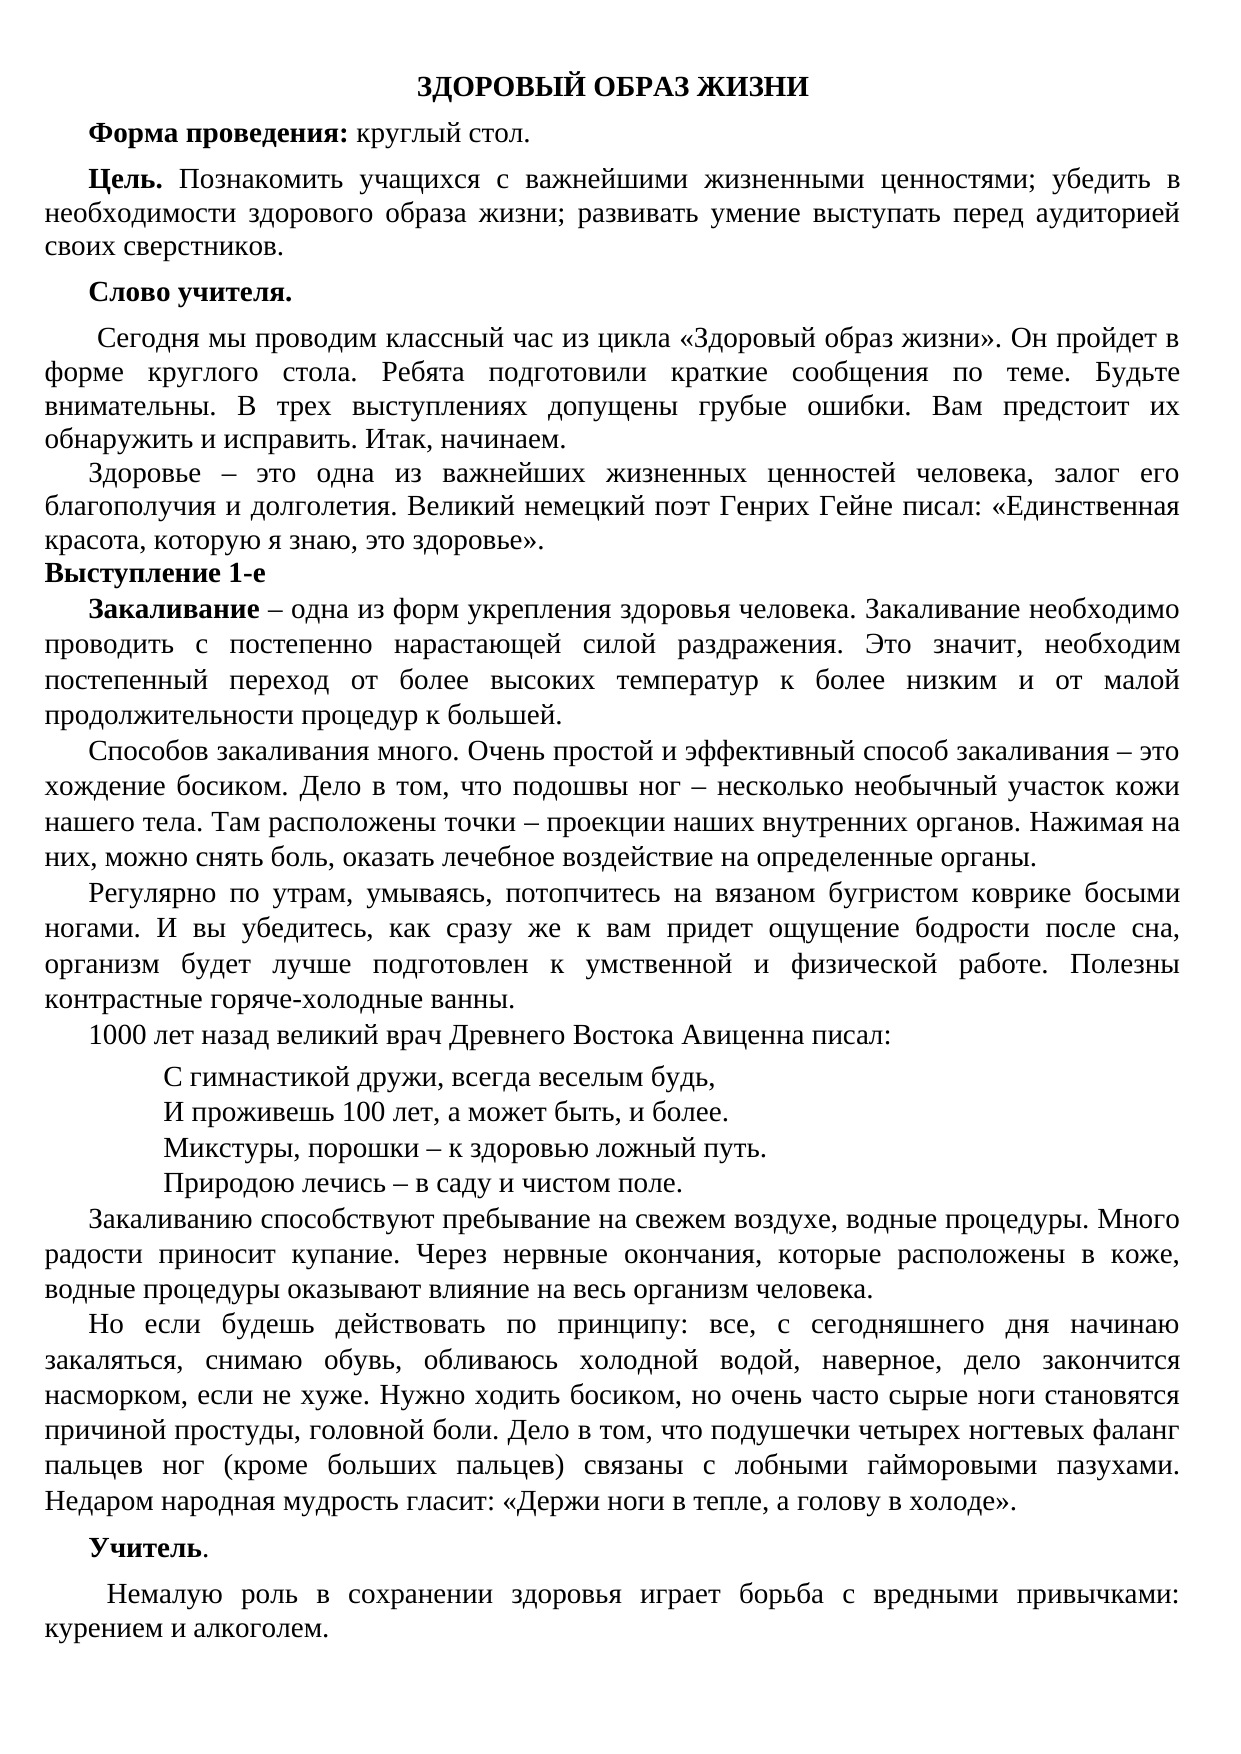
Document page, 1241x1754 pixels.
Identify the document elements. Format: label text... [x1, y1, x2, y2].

text И проживешь 100 лет, а может быть, и более. [44, 1094, 1181, 1128]
text Регулярно по утрам, умываясь, потопчитесь на вязаном бугристом коврике босыми ногами. И вы убедитесь, как сразу же к вам придет ощущение бодрости после сна, организм будет лучше подготовлен к умственной и физической работе. Полезны контрастные горяче-холодные ванны. [44, 875, 1181, 1015]
text Учитель. [44, 1530, 1181, 1564]
text ЗДОРОВЫЙ ОБРАЗ ЖИЗНИ [44, 69, 1181, 103]
text Закаливание – одна из форм укрепления здоровья человека. Закаливание необходимо проводить с постепенно нарастающей силой раздражения. Это значит, необходим постепенный переход от более высоких температур к более низким и от малой продолжительности процедур к большей. [44, 591, 1181, 731]
text 1000 лет назад великий врач Древнего Востока Авиценна писал: [44, 1017, 1181, 1051]
text Но если будешь действовать по принципу: все, с сегодняшнего дня начинаю закаляться, снимаю обувь, обливаюсь холодной водой, наверное, дело закончится насморком, если не хуже. Нужно ходить босиком, но очень часто сырые ноги становятся причиной простуды, головной боли. Дело в том, что подушечки четырех ногтевых фаланг пальцев ног (кроме больших пальцев) связаны с лобными гайморовыми пазухами. Недаром народная мудрость гласит: «Держи ноги в тепле, а голову в холоде». [44, 1307, 1181, 1516]
text Выступление 1-е [44, 555, 1181, 589]
text Форма проведения: круглый стол. [44, 115, 1181, 149]
text С гимнастикой дружи, всегда веселым будь, [44, 1059, 1181, 1092]
text Слово учителя. [44, 274, 1181, 308]
text Здоровье – это одна из важнейших жизненных ценностей человека, залог его благополучия и долголетия. Великий немецкий поэт Генрих Гейне писал: «Единственная красота, которую я знаю, это здоровье». [44, 455, 1181, 555]
text Сегодня мы проводим классный час из цикла «Здоровый образ жизни». Он пройдет в форме круглого стола. Ребята подготовили краткие сообщения по теме. Будьте внимательны. В трех выступлениях допущены грубые ошибки. Вам предстоит их обнаружить и исправить. Итак, начинаем. [44, 321, 1181, 455]
text Способов закаливания много. Очень простой и эффективный способ закаливания – это хождение босиком. Дело в том, что подошвы ног – несколько необычный участок кожи нашего тела. Там расположены точки – проекции наших внутренних органов. Нажимая на них, можно снять боль, оказать лечебное воздействие на определенные органы. [44, 733, 1181, 873]
text Немалую роль в сохранении здоровья играет борьба с вредными привычками: курением и алкоголем. [44, 1576, 1181, 1643]
text Закаливанию способствуют пребывание на свежем воздухе, водные процедуры. Много радости приносит купание. Через нервные окончания, которые расположены в коже, водные процедуры оказывают влияние на весь организм человека. [44, 1201, 1181, 1305]
text Цель. Познакомить учащихся с важнейшими жизненными ценностями; убедить в необходимости здорового образа жизни; развивать умение выступать перед аудиторией своих сверстников. [44, 161, 1181, 262]
text Микстуры, порошки – к здоровью ложный путь. [44, 1130, 1181, 1163]
text Природою лечись – в саду и чистом поле. [44, 1166, 1181, 1199]
